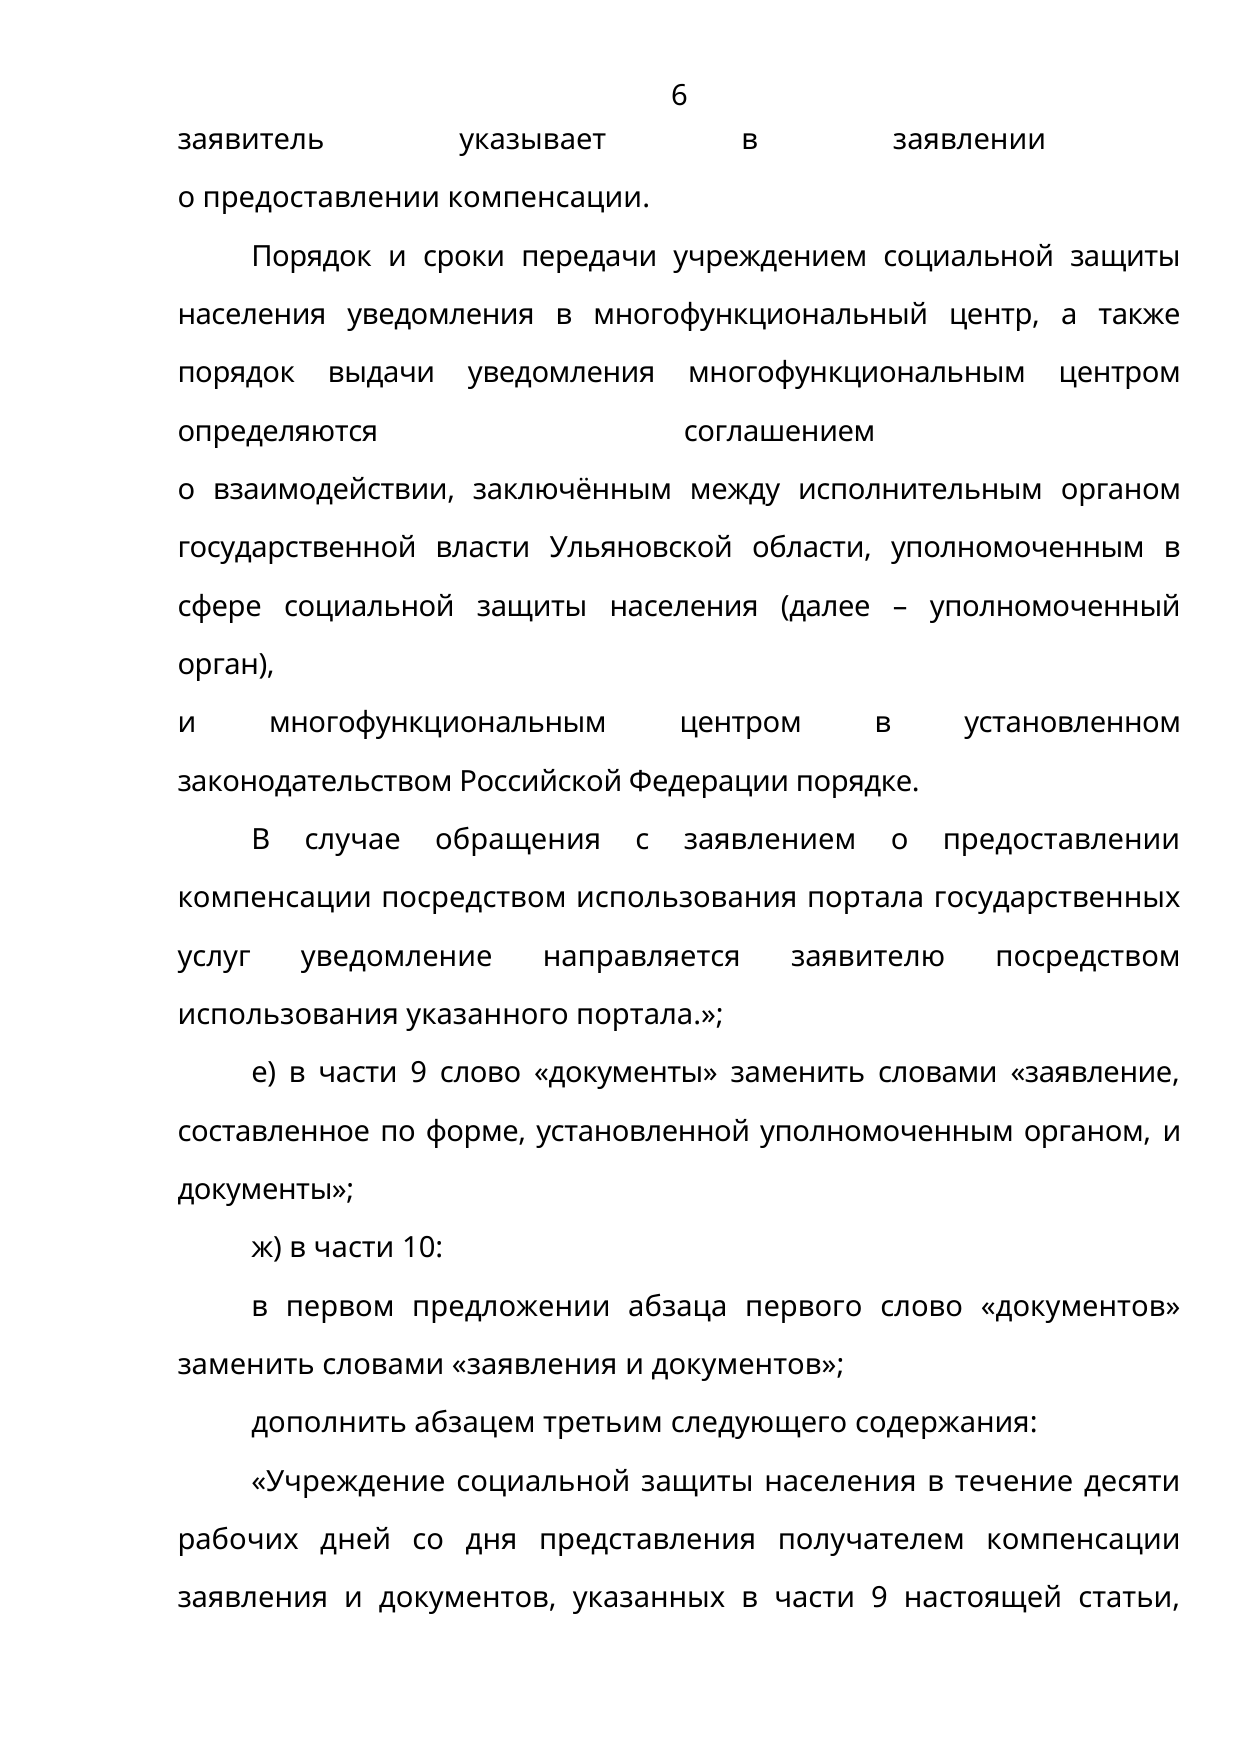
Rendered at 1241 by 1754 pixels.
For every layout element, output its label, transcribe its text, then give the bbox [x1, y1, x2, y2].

text е) в части 9 слово «документы» заменить словами «заявление, составленное по форме, установленной уполномоченным органом, и документы»; [177, 1051, 1181, 1208]
text ж) в части 10: [177, 1226, 1181, 1266]
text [177, 1460, 1181, 1616]
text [177, 118, 1181, 216]
text Порядок и сроки передачи учреждением социальной защиты населения уведомления в многофункциональный центр, а также порядок выдачи уведомления многофункциональным центром определяются соглашением о взаимодействии, заключённым между исполнительным органом государственной власти Ульяновской области, уполномоченным в сфере социальной защиты населения (далее – уполномоченный орган), и многофункциональным центром в установленном законодательством Российской Федерации порядке. [177, 235, 1181, 799]
text в первом предложении абзаца первого слово «документов» заменить словами «заявления и документов»; [177, 1285, 1181, 1383]
text В случае обращения с заявлением о предоставлении компенсации посредством использования портала государственных услуг уведомление направляется заявителю посредством использования указанного портала.»; [177, 818, 1181, 1033]
text дополнить абзацем третьим следующего содержания: [177, 1401, 1181, 1441]
